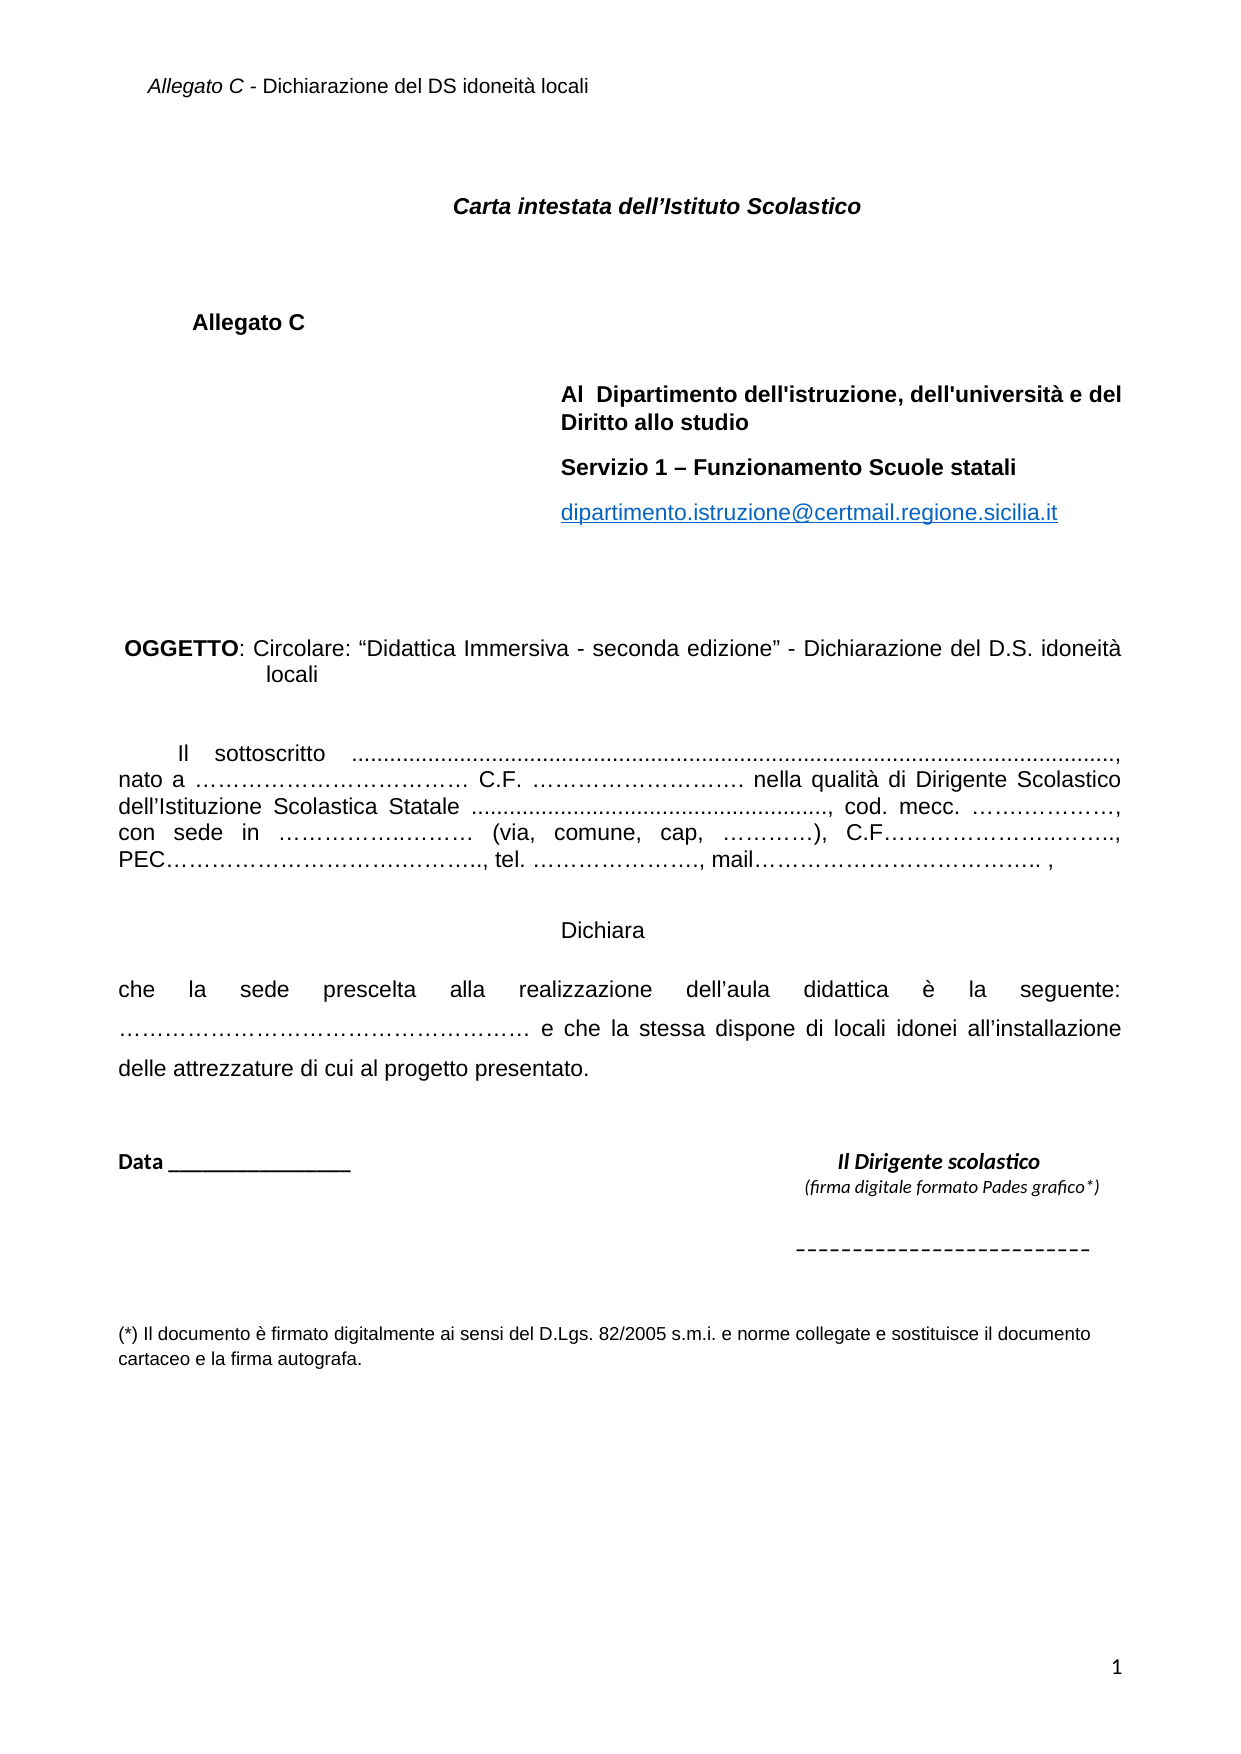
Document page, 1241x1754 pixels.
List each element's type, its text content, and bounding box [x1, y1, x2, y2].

text OGGETTO: Circolare: “Didattica Immersiva - seconda edizione” - Dichiarazione del D.S. idoneità locali [124, 635, 1122, 687]
text (*) Il documento è firmato digitalmente ai sensi del D.Lgs. 82/2005 s.m.i. e norme collegate e sostituisce il documento cartaceo e la firma autografa. [118, 1320, 1122, 1370]
subtitle Dichiara [487, 917, 1122, 943]
text Il sottoscritto ........................................................................................................................, nato a ……………………………… C.F. ………………………. nella qualità di Dirigente Scolastico dell’Istituzione Scolastica Statale ........................................................, cod. mecc. …….…………, con sede in ……………..……… (via, comune, cap, …………), C.F…………………..…….., PEC………………………….……….., tel. …………………., mail……………………………….. , [118, 740, 1122, 872]
text Servizio 1 – Funzionamento Scuole statali [413, 454, 1122, 481]
text dipartimento.istruzione@certmail.regione.sicilia.it [561, 499, 1122, 526]
text (firma digitale formato Pades grafico*) [782, 1175, 1122, 1198]
text Allegato C [192, 309, 1122, 336]
text __________________________ [708, 1226, 1122, 1254]
text Carta intestata dell’Istituto Scolastico [192, 193, 1122, 219]
text che la sede prescelta alla realizzazione dell’aula didattica è la seguente: ……………………………………………… e che la stessa dispone di locali idonei all’installazione delle attrezzature di cui al progetto presentato. [118, 976, 1122, 1081]
text Data ________________ Il Dirigente scolastico [118, 1147, 1122, 1175]
text Al Dipartimento dell'istruzione, dell'università e del Diritto allo studio [561, 381, 1122, 436]
